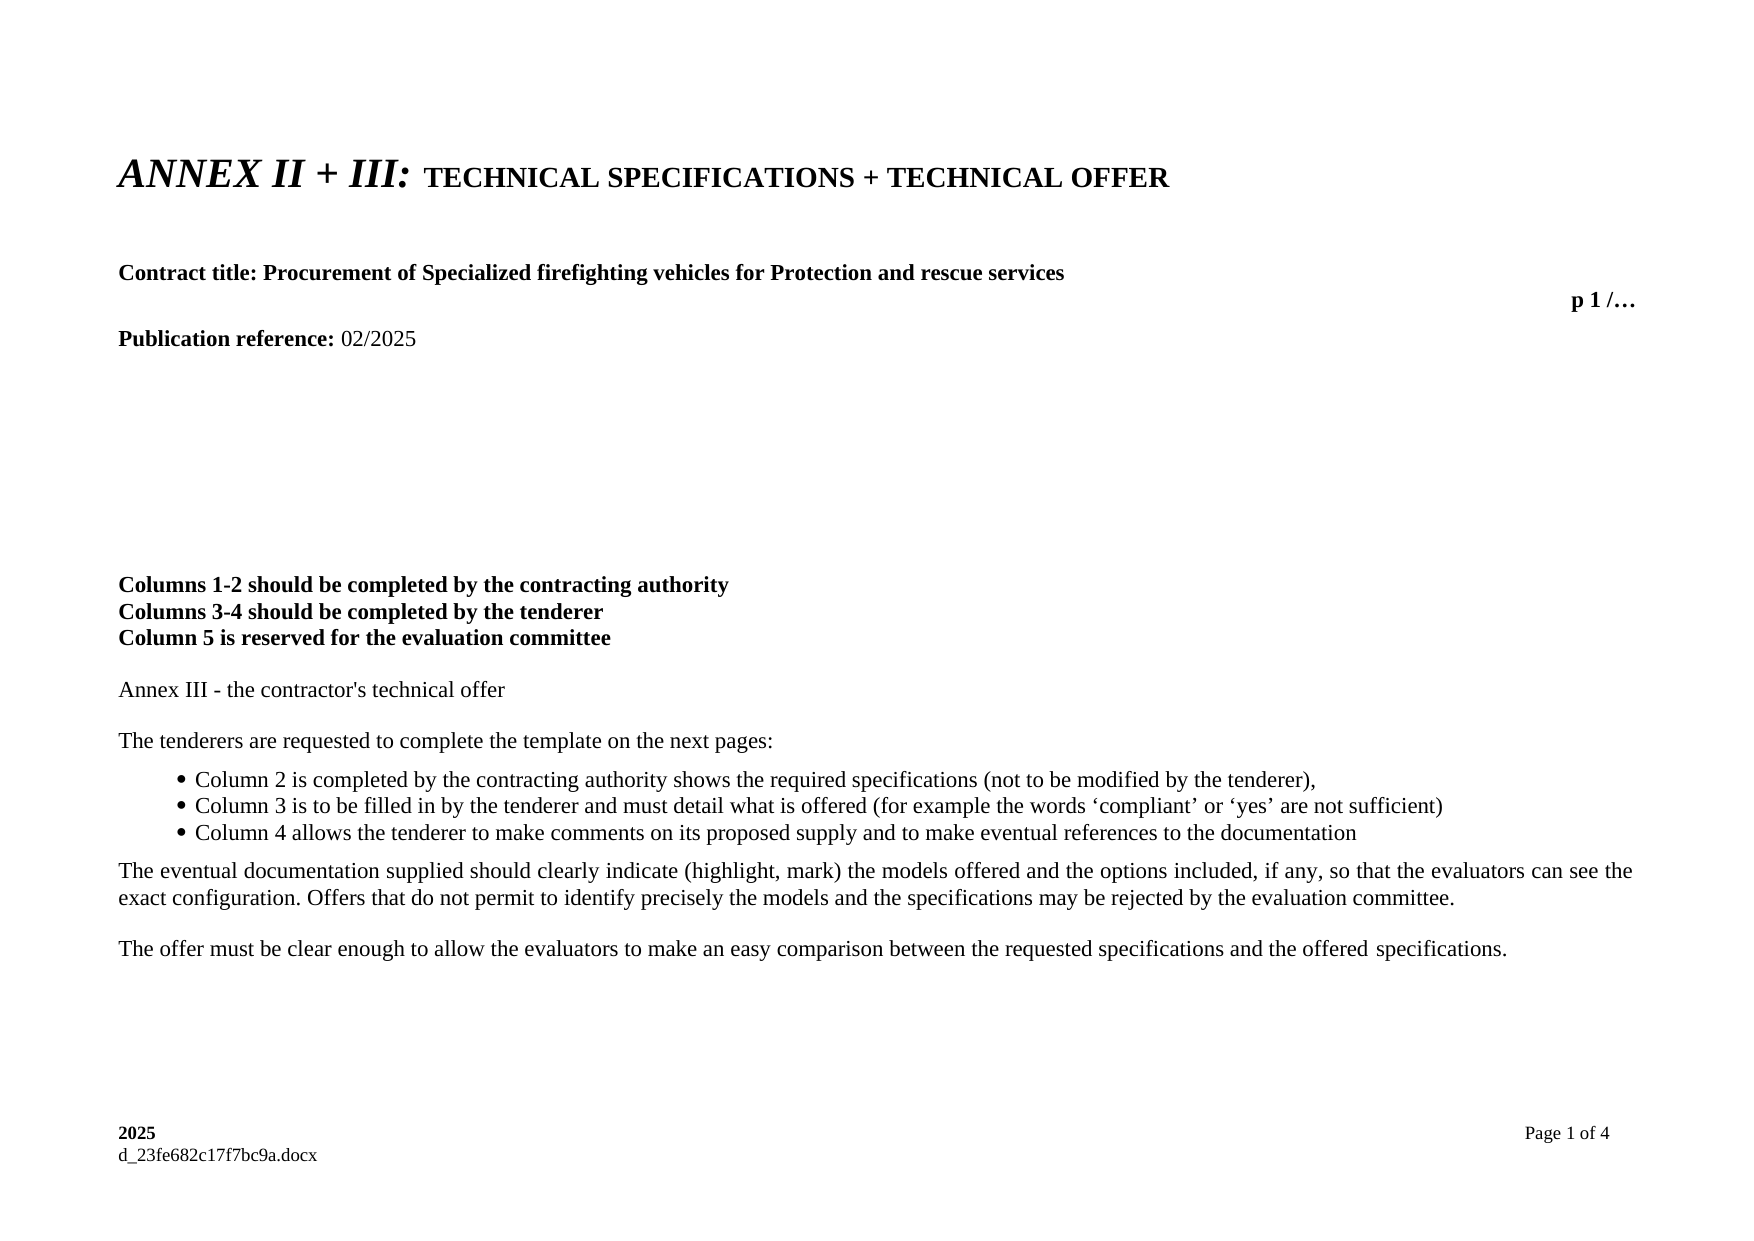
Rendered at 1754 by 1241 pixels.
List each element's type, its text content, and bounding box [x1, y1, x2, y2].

text Columns 3-4 should be completed by the tenderer [118, 598, 1636, 624]
text Annex III - the contractor's technical offer [118, 676, 1636, 702]
list Column 3 is to be filled in by the tenderer and must detail what is offered (for example the words ‘compliant’ or ‘yes’ are not sufficient) [177, 792, 1636, 818]
text The tenderers are requested to complete the template on the next pages: [118, 727, 1636, 753]
text p 1 /… [118, 286, 1636, 312]
list Column 4 allows the tenderer to make comments on its proposed supply and to make eventual references to the documentation [177, 818, 1636, 845]
text Column 5 is reserved for the evaluation committee [118, 624, 1636, 651]
text Columns 1-2 should be completed by the contracting authority [118, 572, 1636, 598]
text The eventual documentation supplied should clearly indicate (highlight, mark) the models offered and the options included, if any, so that the evaluators can see the exact configuration. Offers that do not permit to identify precisely the models and the specifications may be rejected by the evaluation committee. [118, 857, 1636, 910]
list Column 2 is completed by the contracting authority shows the required specifications (not to be modified by the tenderer), [177, 766, 1636, 792]
text The offer must be clear enough to allow the evaluators to make an easy comparison between the requested specifications and the offered specifications. [118, 935, 1636, 961]
text Contract title: Procurement of Specialized firefighting vehicles for Protection and rescue services [118, 259, 1636, 286]
text Publication reference: 02/2025 [118, 324, 1636, 351]
subtitle ANNEX II + III: TECHNICAL SPECIFICATIONS + TECHNICAL OFFER [118, 149, 1636, 197]
